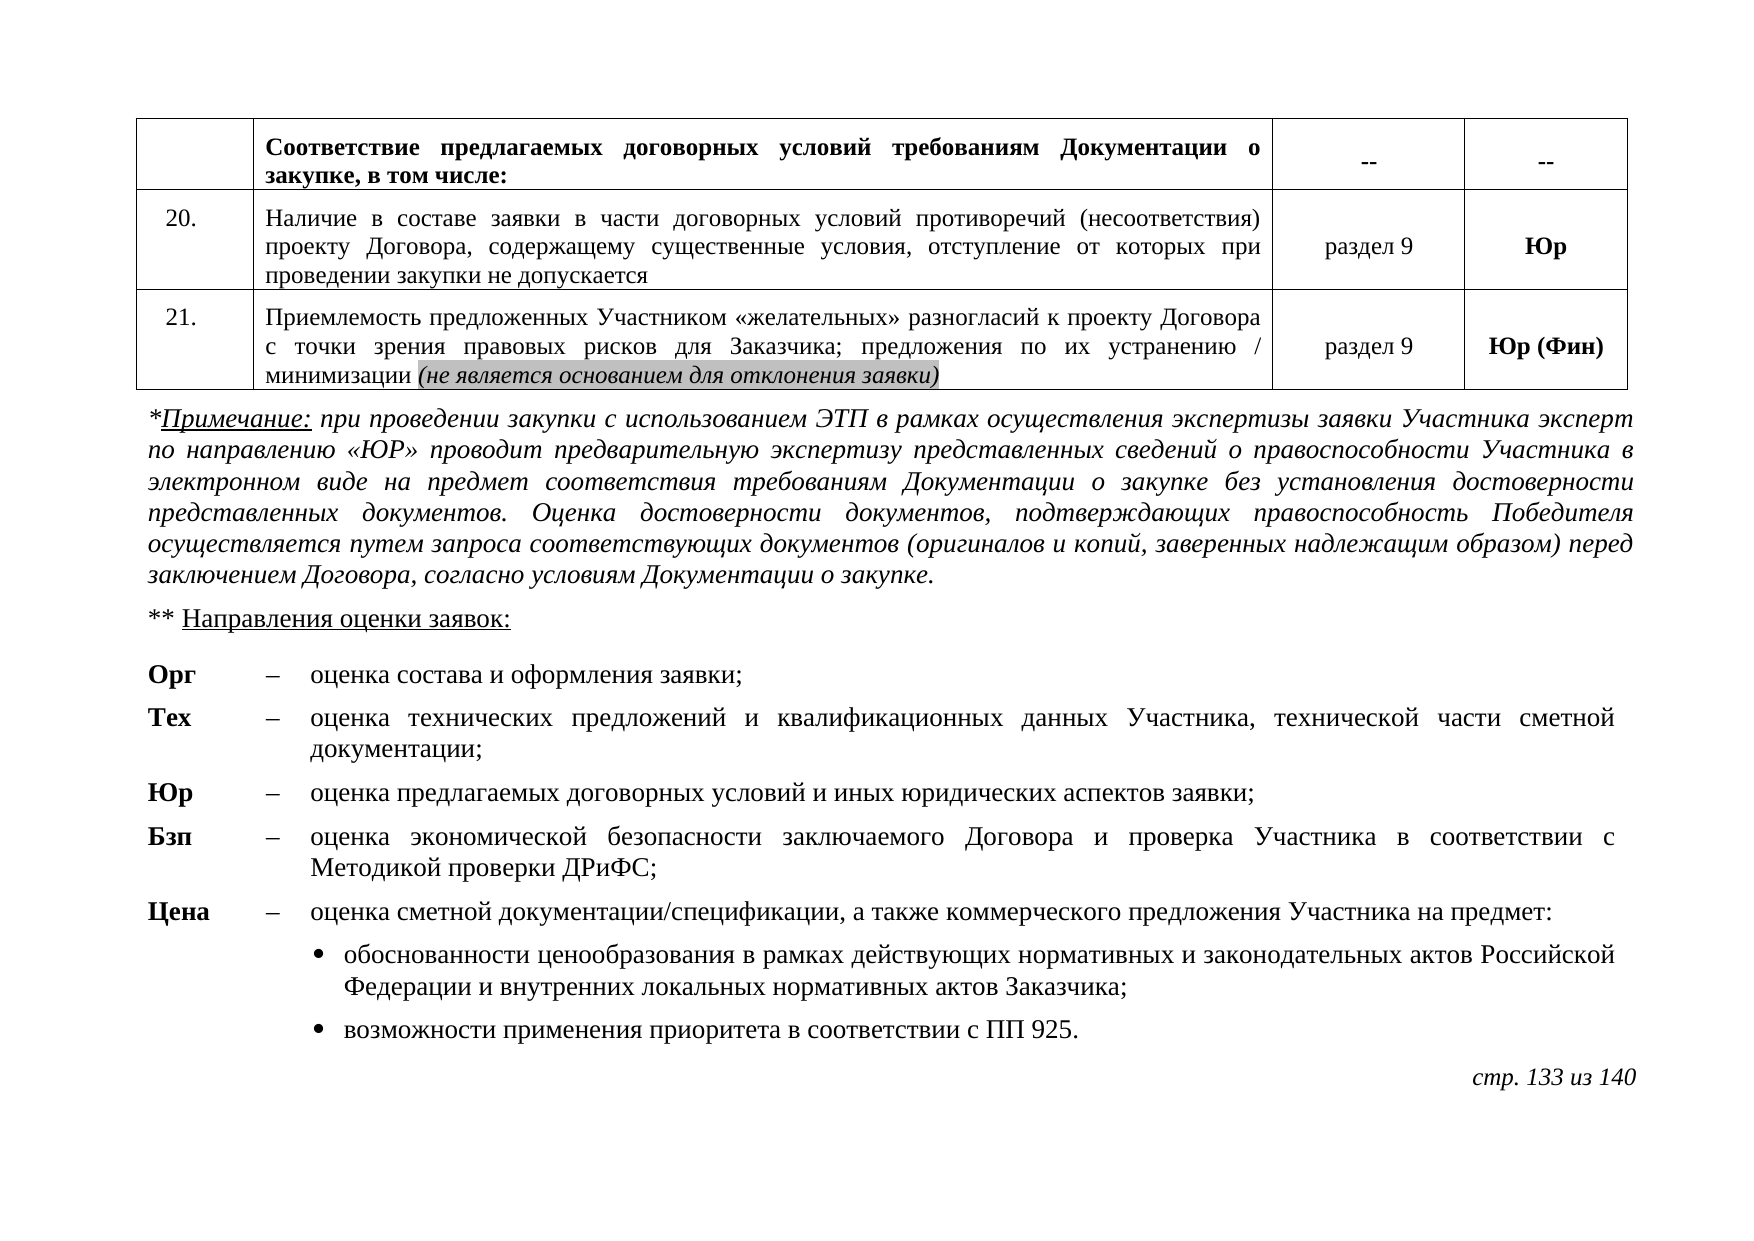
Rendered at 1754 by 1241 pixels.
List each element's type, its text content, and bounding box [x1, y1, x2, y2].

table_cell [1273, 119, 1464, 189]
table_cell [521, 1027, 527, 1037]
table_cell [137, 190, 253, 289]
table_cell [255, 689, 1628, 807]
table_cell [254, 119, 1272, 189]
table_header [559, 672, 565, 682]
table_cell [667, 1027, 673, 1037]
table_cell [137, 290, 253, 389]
text ** Направления оценки заявок: [148, 602, 1636, 633]
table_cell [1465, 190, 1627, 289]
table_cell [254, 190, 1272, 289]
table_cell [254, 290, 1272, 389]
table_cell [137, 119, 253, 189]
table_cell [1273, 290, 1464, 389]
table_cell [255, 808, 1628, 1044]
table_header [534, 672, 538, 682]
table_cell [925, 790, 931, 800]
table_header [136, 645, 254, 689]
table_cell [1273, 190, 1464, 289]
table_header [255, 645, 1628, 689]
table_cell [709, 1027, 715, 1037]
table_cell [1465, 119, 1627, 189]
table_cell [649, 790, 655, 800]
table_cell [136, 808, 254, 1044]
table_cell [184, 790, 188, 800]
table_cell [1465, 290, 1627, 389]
text *Примечание: при проведении закупки с использованием ЭТП в рамках осуществления экспертизы заявки Участника эксперт по направлению «ЮР» проводит предварительную экспертизу представленных сведений о правоспособности Участника в электронном виде на предмет соответствия требованиям Документации о закупке без установления достоверности представленных документов. Оценка достоверности документов, подтверждающих правоспособность Победителя осуществляется путем запроса соответствующих документов (оригиналов и копий, заверенных надлежащим образом) перед заключением Договора, согласно условиям Документации о закупке. [148, 402, 1636, 589]
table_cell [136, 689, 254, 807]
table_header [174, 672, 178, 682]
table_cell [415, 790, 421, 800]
